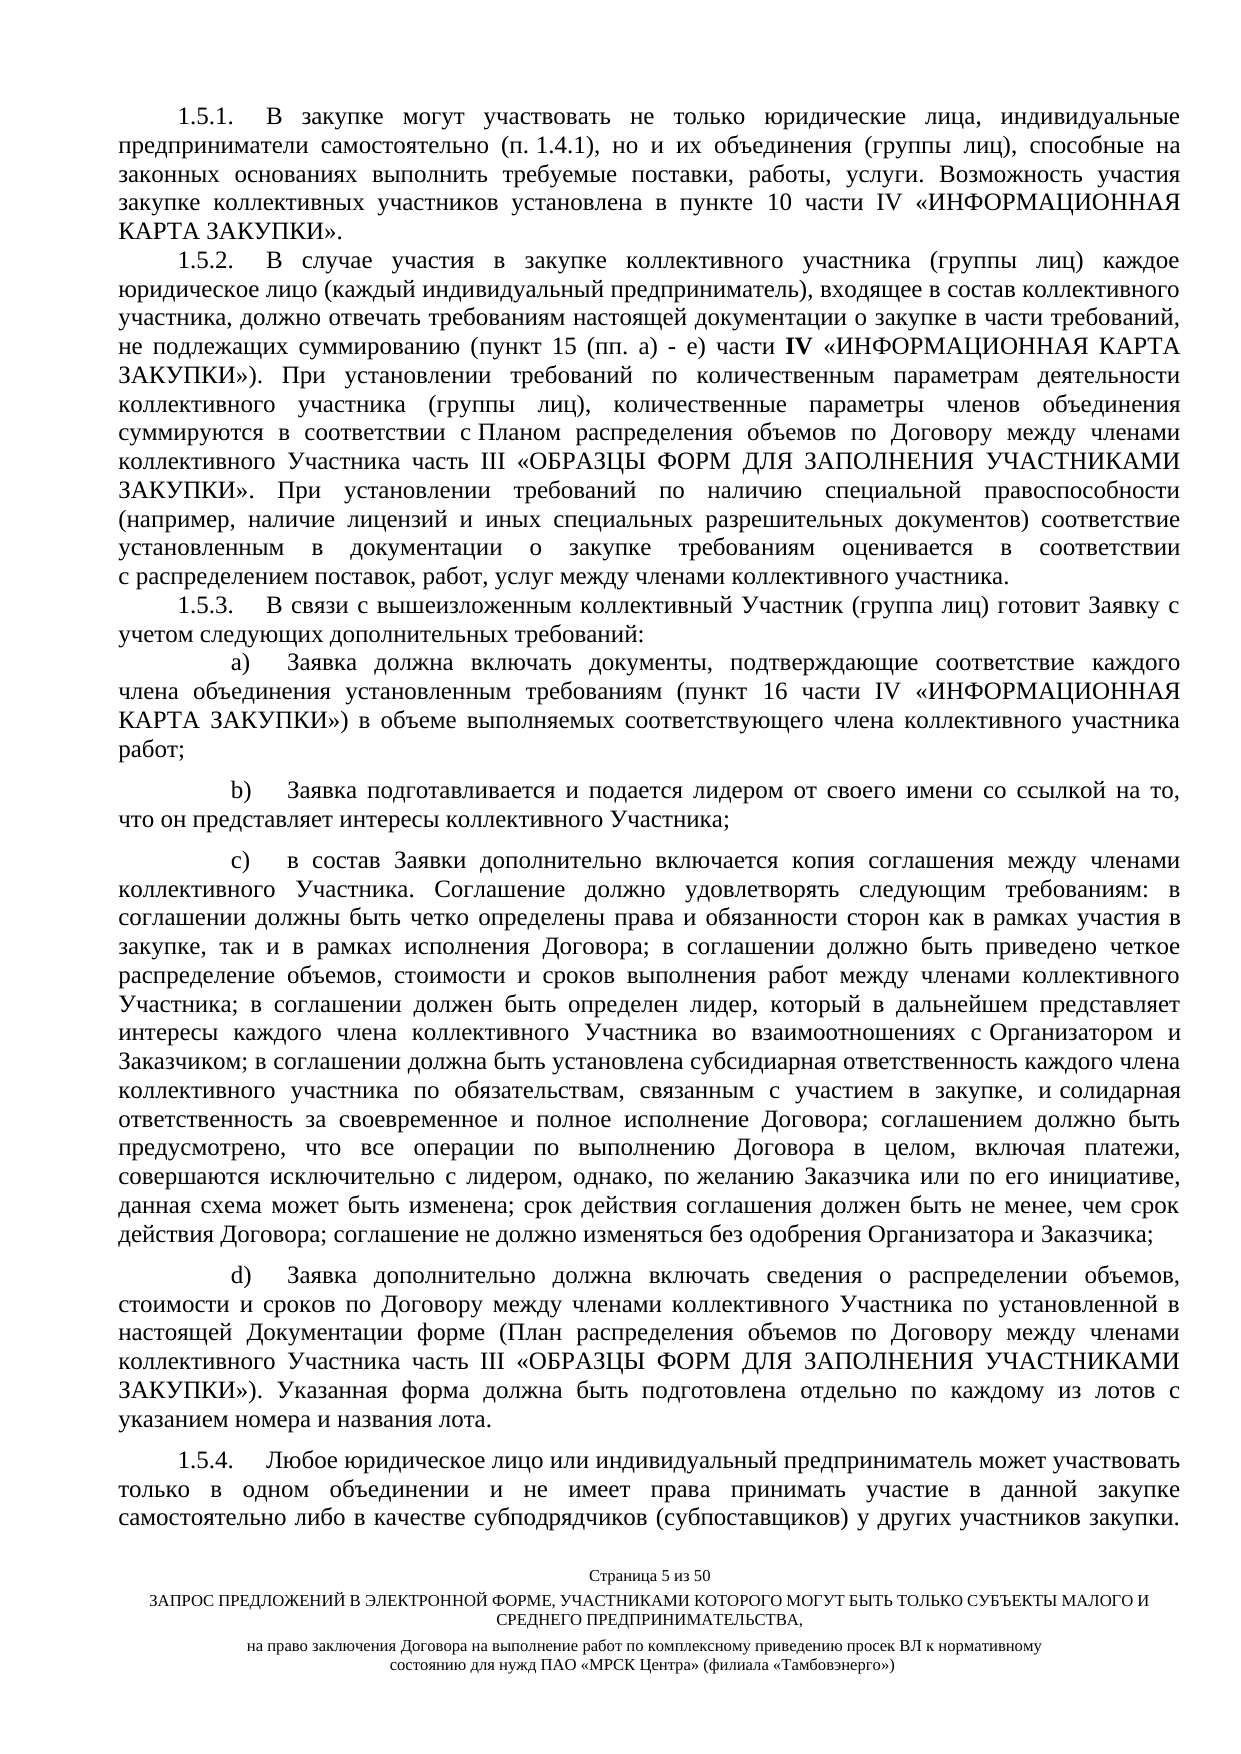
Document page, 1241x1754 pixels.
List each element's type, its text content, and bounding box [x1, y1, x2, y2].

list в состав Заявки дополнительно включается копия соглашения между членами коллективного Участника. Соглашение должно удовлетворять следующим требованиям: в соглашении должны быть четко определены права и обязанности сторон как в рамках участия в закупке, так и в рамках исполнения Договора; в соглашении должно быть приведено четкое распределение объемов, стоимости и сроков выполнения работ между членами коллективного Участника; в соглашении должен быть определен лидер, который в дальнейшем представляет интересы каждого члена коллективного Участника во взаимоотношениях с Организатором и Заказчиком; в соглашении должна быть установлена субсидиарная ответственность каждого члена коллективного участника по обязательствам, связанным с участием в закупке, и солидарная ответственность за своевременное и полное исполнение Договора; соглашением должно быть предусмотрено, что все операции по выполнению Договора в целом, включая платежи, совершаются исключительно с лидером, однако, по желанию Заказчика или по его инициативе, данная схема может быть изменена; срок действия соглашения должен быть не менее, чем срок действия Договора; соглашение не должно изменяться без одобрения Организатора и Заказчика; [118, 845, 1181, 1247]
list Заявка должна включать документы, подтверждающие соответствие каждого члена объединения установленным требованиям (пункт 16 части IV «ИНФОРМАЦИОННАЯ КАРТА ЗАКУПКИ») в объеме выполняемых соответствующего члена коллективного участника работ; [118, 647, 1181, 762]
subtitle В закупке могут участвовать не только юридические лица, индивидуальные предприниматели самостоятельно (п. 1.4.1), но и их объединения (группы лиц), способные на законных основаниях выполнить требуемые поставки, работы, услуги. Возможность участия закупке коллективных участников установлена в пункте 10 части IV «ИНФОРМАЦИОННАЯ КАРТА ЗАКУПКИ». [118, 101, 1181, 245]
list Заявка подготавливается и подается лидером от своего имени со ссылкой на то, что он представляет интересы коллективного Участника; [118, 775, 1181, 832]
subtitle В связи с вышеизложенным коллективный Участник (группа лиц) готовит Заявку с учетом следующих дополнительных требований: [118, 590, 1181, 647]
subtitle В случае участия в закупке коллективного участника (группы лиц) каждое юридическое лицо (каждый индивидуальный предприниматель), входящее в состав коллективного участника, должно отвечать требованиям настоящей документации о закупке в части требований, не подлежащих суммированию (пункт 15 (пп. а) - е) части IV «ИНФОРМАЦИОННАЯ КАРТА ЗАКУПКИ»). При установлении требований по количественным параметрам деятельности коллективного участника (группы лиц), количественные параметры членов объединения суммируются в соответствии с Планом распределения объемов по Договору между членами коллективного Участника часть III «ОБРАЗЦЫ ФОРМ ДЛЯ ЗАПОЛНЕНИЯ УЧАСТНИКАМИ ЗАКУПКИ». При установлении требований по наличию специальной правоспособности (например, наличие лицензий и иных специальных разрешительных документов) соответствие установленным в документации о закупке требованиям оценивается в соответствии с распределением поставок, работ, услуг между членами коллективного участника. [118, 245, 1181, 590]
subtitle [118, 1445, 1181, 1531]
list Заявка дополнительно должна включать сведения о распределении объемов, стоимости и сроков по Договору между членами коллективного Участника по установленной в настоящей Документации форме (План распределения объемов по Договору между членами коллективного Участника часть III «ОБРАЗЦЫ ФОРМ ДЛЯ ЗАПОЛНЕНИЯ УЧАСТНИКАМИ ЗАКУПКИ»). Указанная форма должна быть подготовлена отдельно по каждому из лотов с указанием номера и названия лота. [118, 1260, 1181, 1432]
